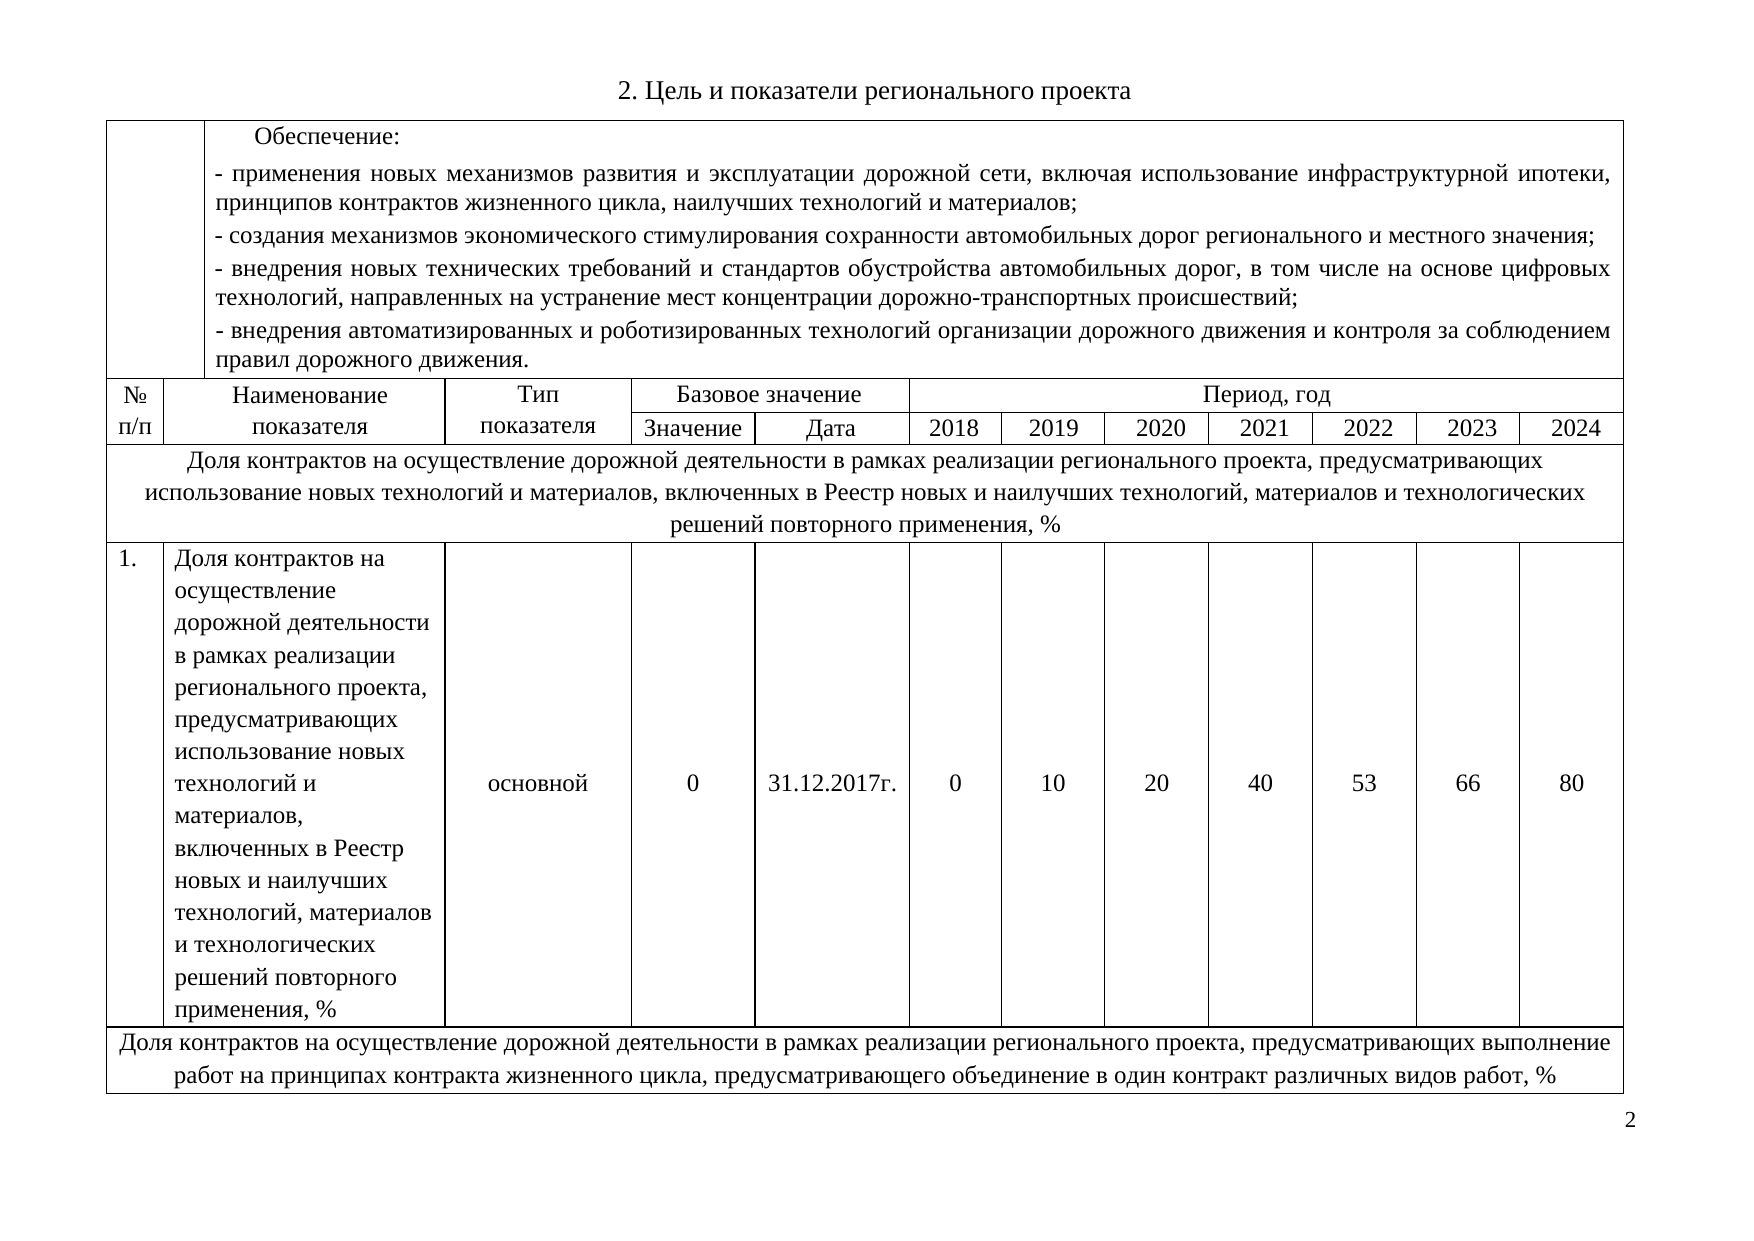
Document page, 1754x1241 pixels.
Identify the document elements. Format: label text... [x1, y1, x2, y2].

table_cell Дата [756, 413, 909, 444]
table_cell 2024 [1520, 413, 1623, 444]
table_cell 0 [910, 543, 1001, 1026]
table_cell Наименование показателя [164, 379, 444, 444]
table_cell основной [446, 543, 631, 1026]
table_cell 2022 [1313, 413, 1416, 444]
table_cell 10 [1002, 543, 1104, 1026]
table_cell Базовое значение [632, 379, 909, 412]
table_cell 1. [107, 543, 163, 1026]
table_cell Доля контрактов на осуществление дорожной деятельности в рамках реализации регионального проекта, предусматривающих использование новых технологий и материалов, включенных в Реестр новых и наилучших технологий, материалов и технологических решений повторного применения, % [164, 543, 444, 1026]
table_cell 40 [1209, 543, 1312, 1026]
table_cell Период, год [910, 379, 1623, 412]
table_cell 2021 [1209, 413, 1312, 444]
table_cell 80 [1520, 543, 1623, 1026]
table_cell 2019 [1002, 413, 1104, 444]
table_cell 66 [1417, 543, 1519, 1026]
table_cell 31.12.2017г. [756, 543, 909, 1026]
table_cell 0 [632, 543, 754, 1026]
table_cell 2023 [1417, 413, 1519, 444]
table_cell 20 [1105, 543, 1208, 1026]
table_cell Доля контрактов на осуществление дорожной деятельности в рамках реализации регионального проекта, предусматривающих использование новых технологий и материалов, включенных в Реестр новых и наилучших технологий, материалов и технологических решений повторного применения, % [107, 445, 1623, 542]
table_cell 2020 [1105, 413, 1208, 444]
table_header [107, 121, 204, 378]
table_header Обеспечение: - применения новых механизмов развития и эксплуатации дорожной сети, включая использование инфраструктурной ипотеки, принципов контрактов жизненного цикла, наилучших технологий и материалов; - создания механизмов экономического стимулирования сохранности автомобильных дорог регионального и местного значения; - внедрения новых технических требований и стандартов обустройства автомобильных дорог, в том числе на основе цифровых технологий, направленных на устранение мест концентрации дорожно-транспортных происшествий; - внедрения автоматизированных и роботизированных технологий организации дорожного движения и контроля за соблюдением правил дорожного движения. [205, 121, 1623, 378]
table_cell 53 [1313, 543, 1416, 1026]
table_cell Тип показателя [446, 379, 631, 444]
list 2. Цель и показатели регионального проекта [118, 74, 1631, 105]
table_cell Значение [632, 413, 754, 444]
table_cell № п/п [107, 379, 163, 444]
table_cell 2018 [910, 413, 1001, 444]
